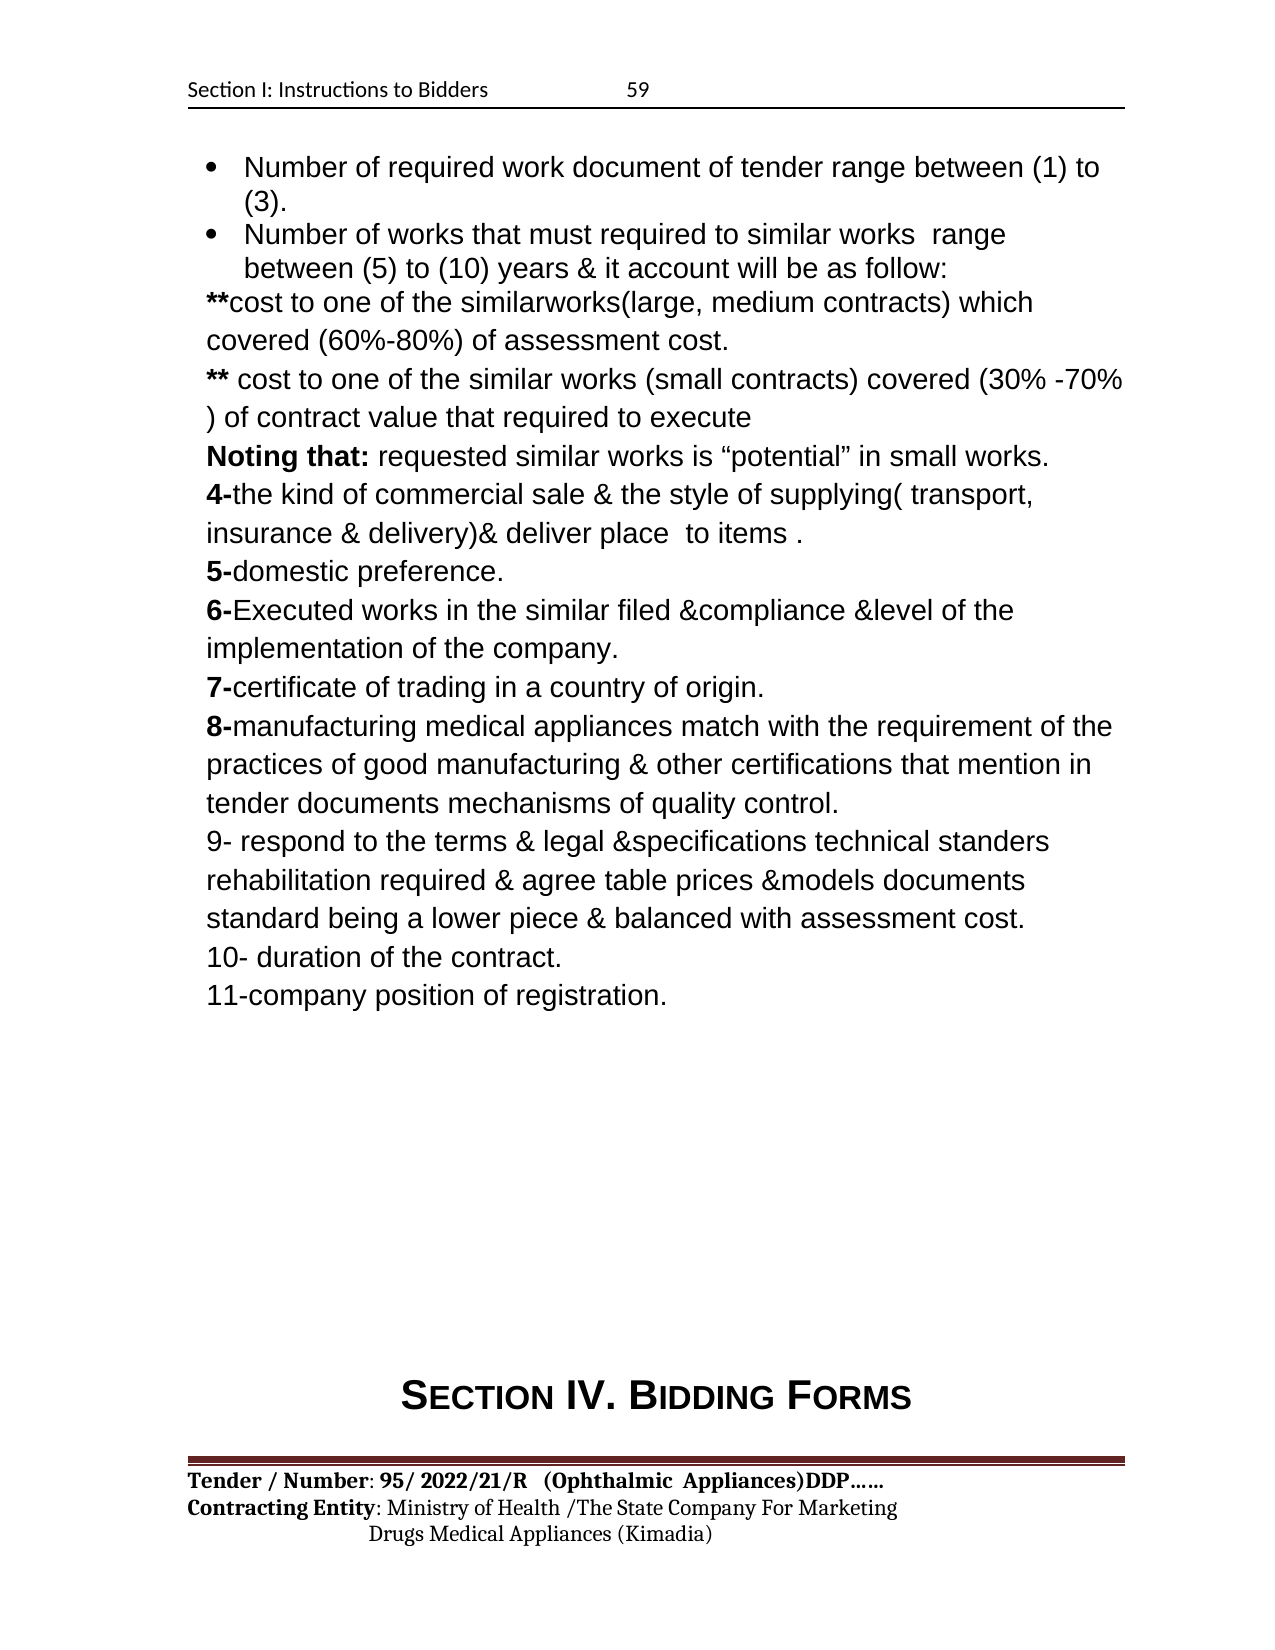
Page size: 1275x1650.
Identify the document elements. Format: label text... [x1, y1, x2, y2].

text 11-company position of registration. [206, 978, 1125, 1012]
list Number of required work document of tender range between (1) to (3). [206, 150, 1125, 217]
text 8-manufacturing medical appliances match with the requirement of the practices of good manufacturing & other certifications that mention in tender documents mechanisms of quality control. [206, 708, 1125, 819]
text Noting that: requested similar works is “potential” in small works. [206, 439, 1125, 472]
list Number of works that must required to similar works range between (5) to (10) years & it account will be as follow: [206, 217, 1125, 284]
text **cost to one of the similarworks(large, medium contracts) which covered (60%-80%) of assessment cost. [206, 284, 1125, 357]
text 10- duration of the contract. [206, 940, 1125, 973]
text 7-certificate of trading in a country of origin. [206, 670, 1125, 703]
text 6-Executed works in the similar filed &compliance &level of the implementation of the company. [206, 593, 1125, 665]
text 5-domestic preference. [206, 554, 1125, 588]
text 4-the kind of commercial sale & the style of supplying( transport, insurance & delivery)& deliver place to items . [206, 477, 1125, 549]
subtitle Section IV. Bidding Forms [187, 1370, 1125, 1418]
text ** cost to one of the similar works (small contracts) covered (30% -70% ) of contract value that required to execute [206, 362, 1125, 434]
text 9- respond to the terms & legal &specifications technical standers rehabilitation required & agree table prices &models documents standard being a lower piece & balanced with assessment cost. [206, 824, 1125, 935]
